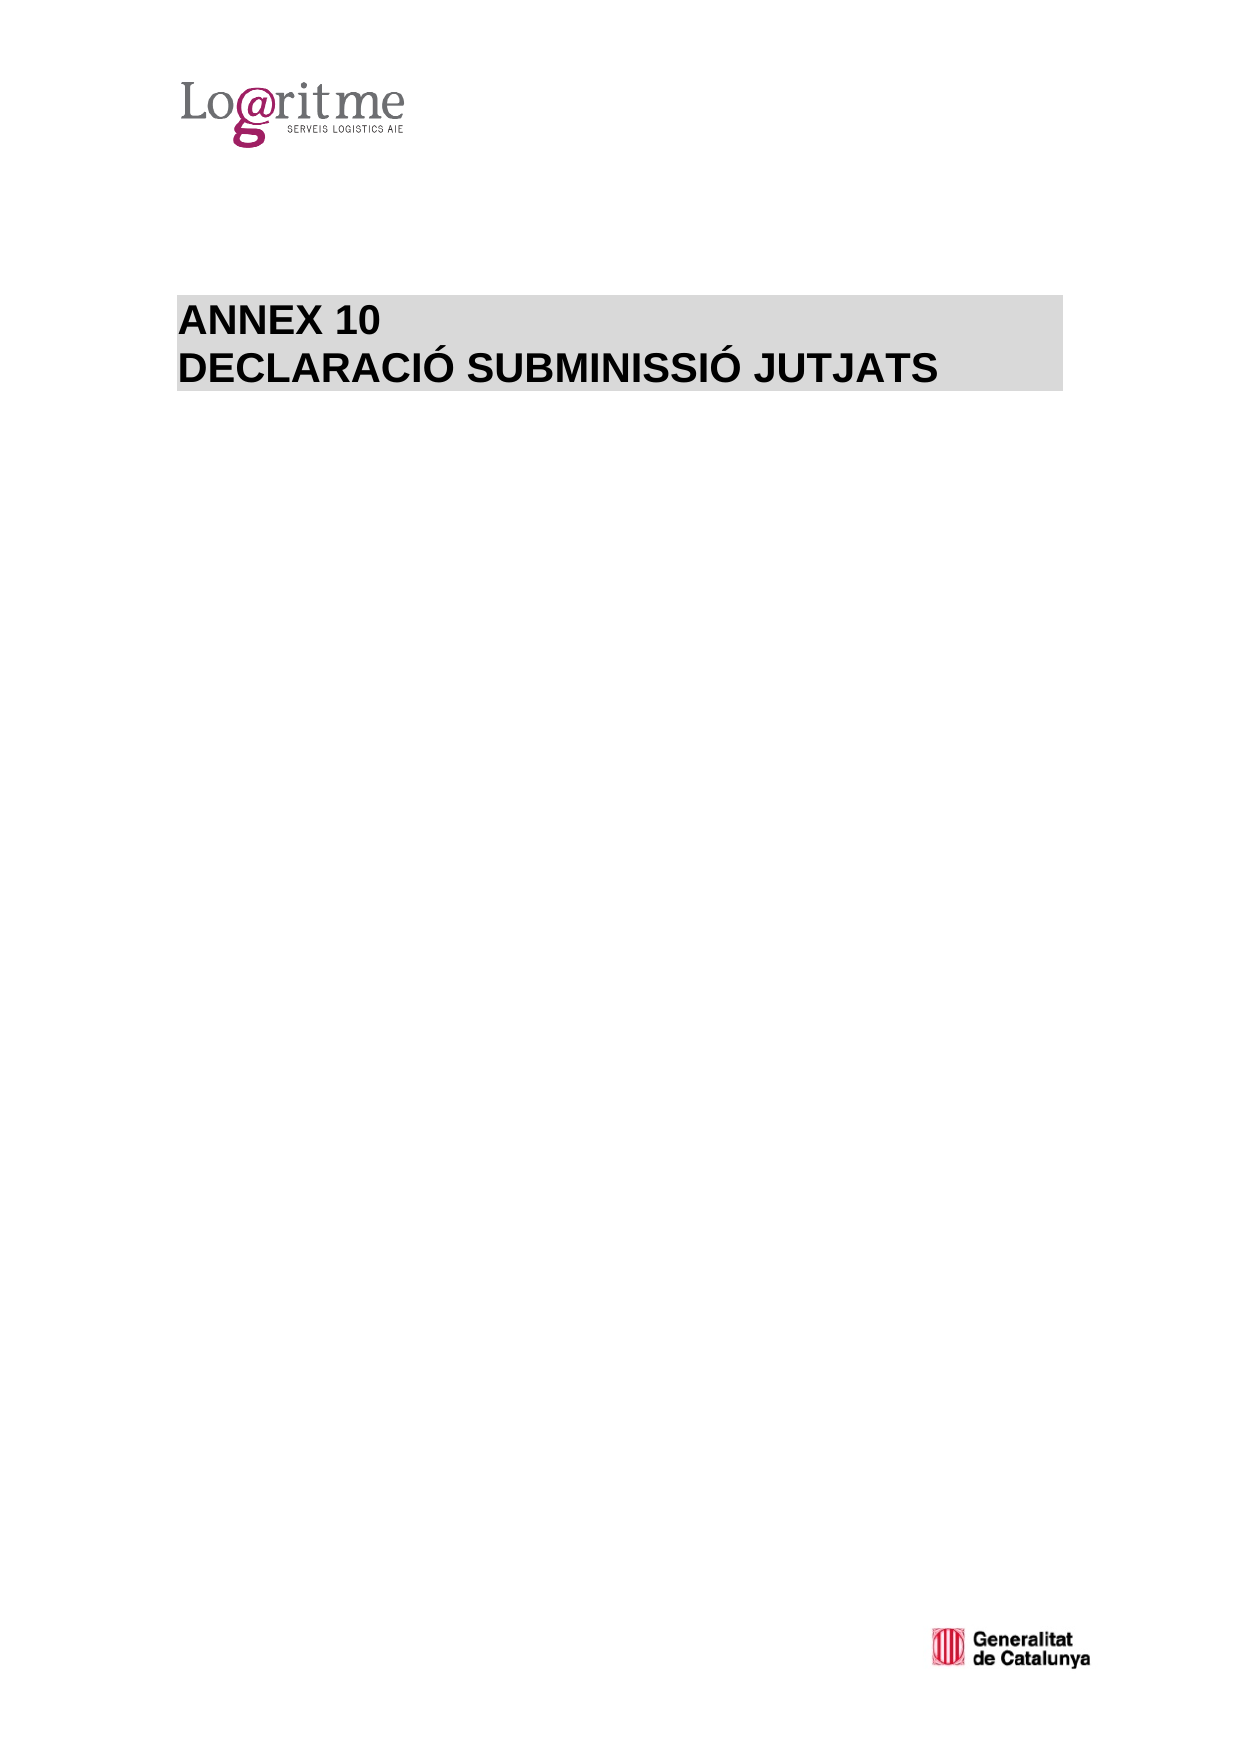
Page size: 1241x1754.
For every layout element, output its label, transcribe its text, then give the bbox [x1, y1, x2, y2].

picture [893, 1621, 1129, 1674]
picture [177, 73, 408, 149]
text DECLARACIÓ SUBMINISSIÓ JUTJATS [177, 343, 1063, 391]
text ANNEX 10 [177, 295, 1063, 343]
